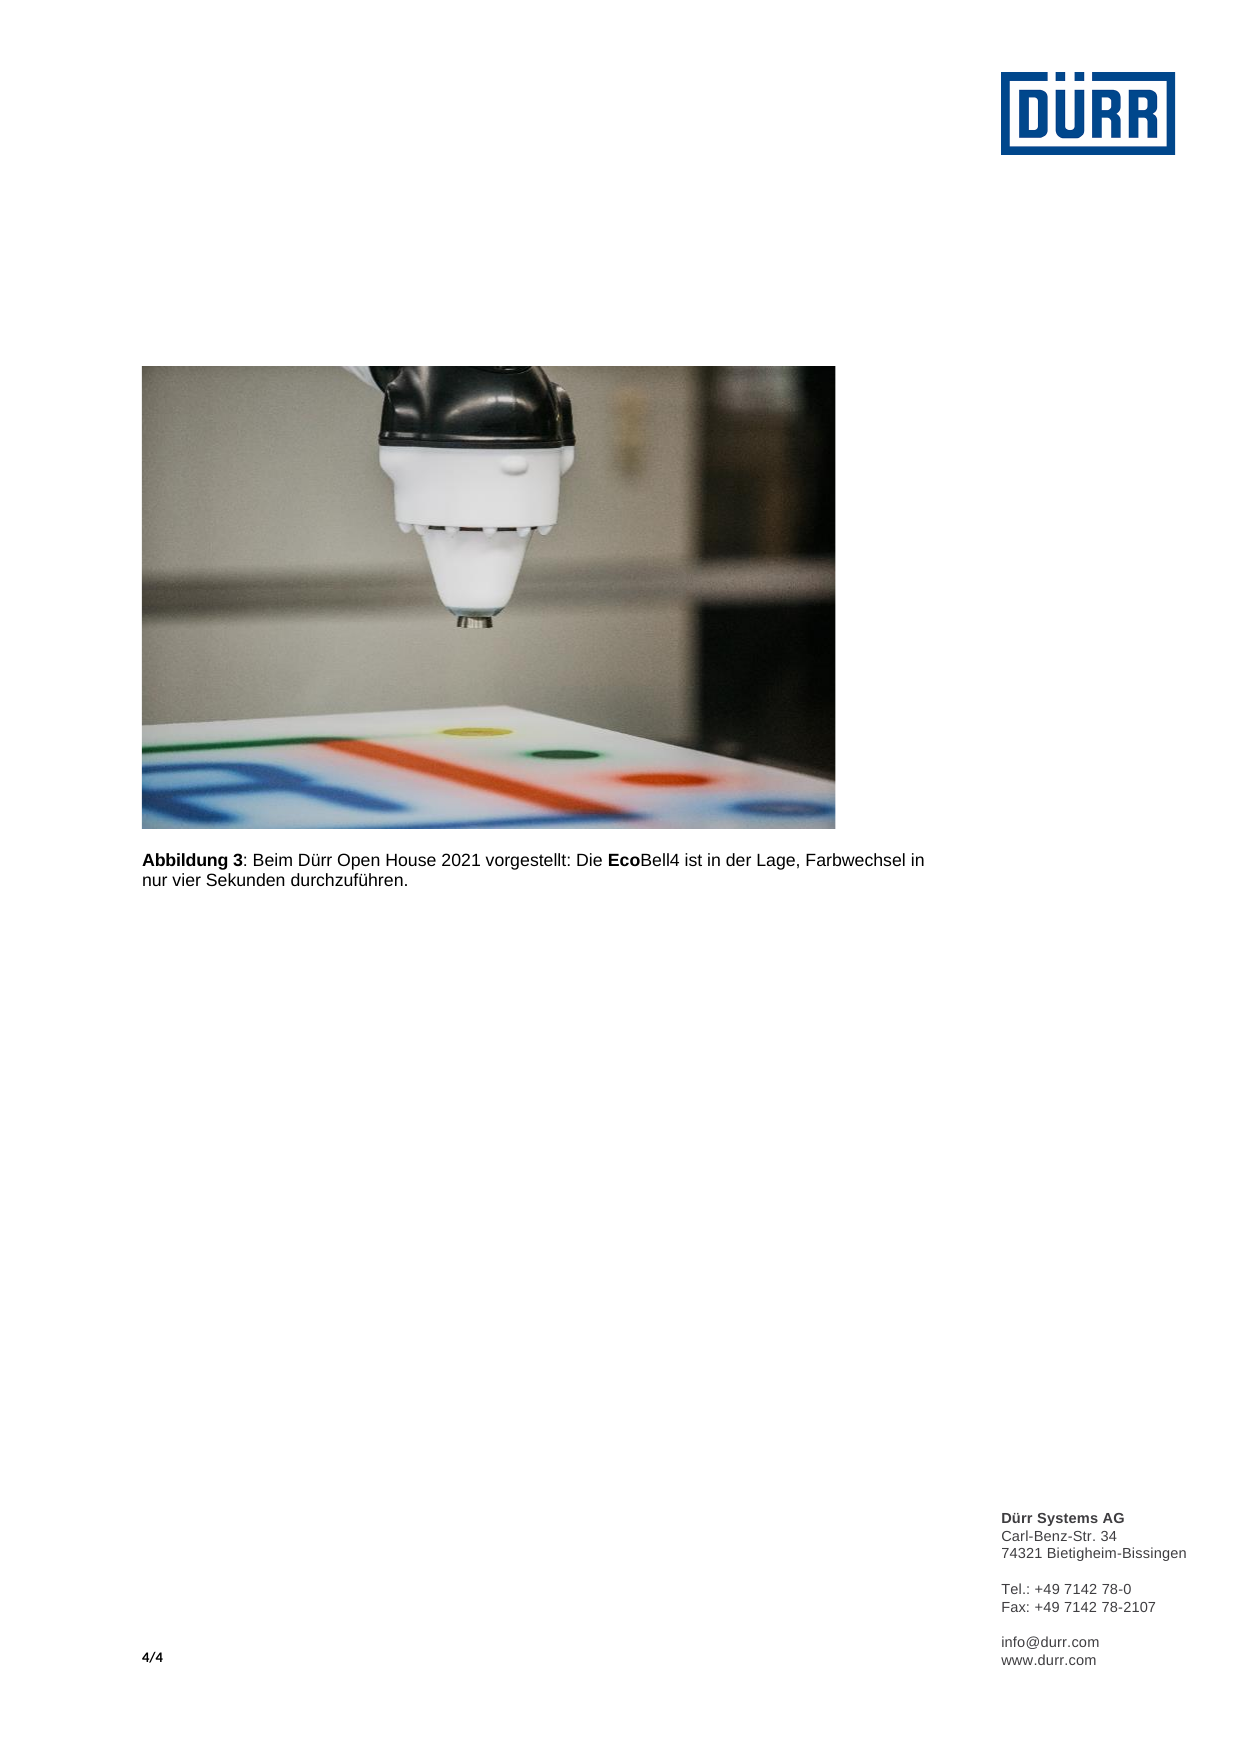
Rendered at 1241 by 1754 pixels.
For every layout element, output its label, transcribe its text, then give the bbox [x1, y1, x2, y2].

picture [141, 366, 836, 829]
text Abbildung 3: Beim Dürr Open House 2021 vorgestellt: Die EcoBell4 ist in der Lage, Farbwechsel in nur vier Sekunden durchzuführen. [142, 849, 951, 890]
picture [1001, 72, 1175, 155]
